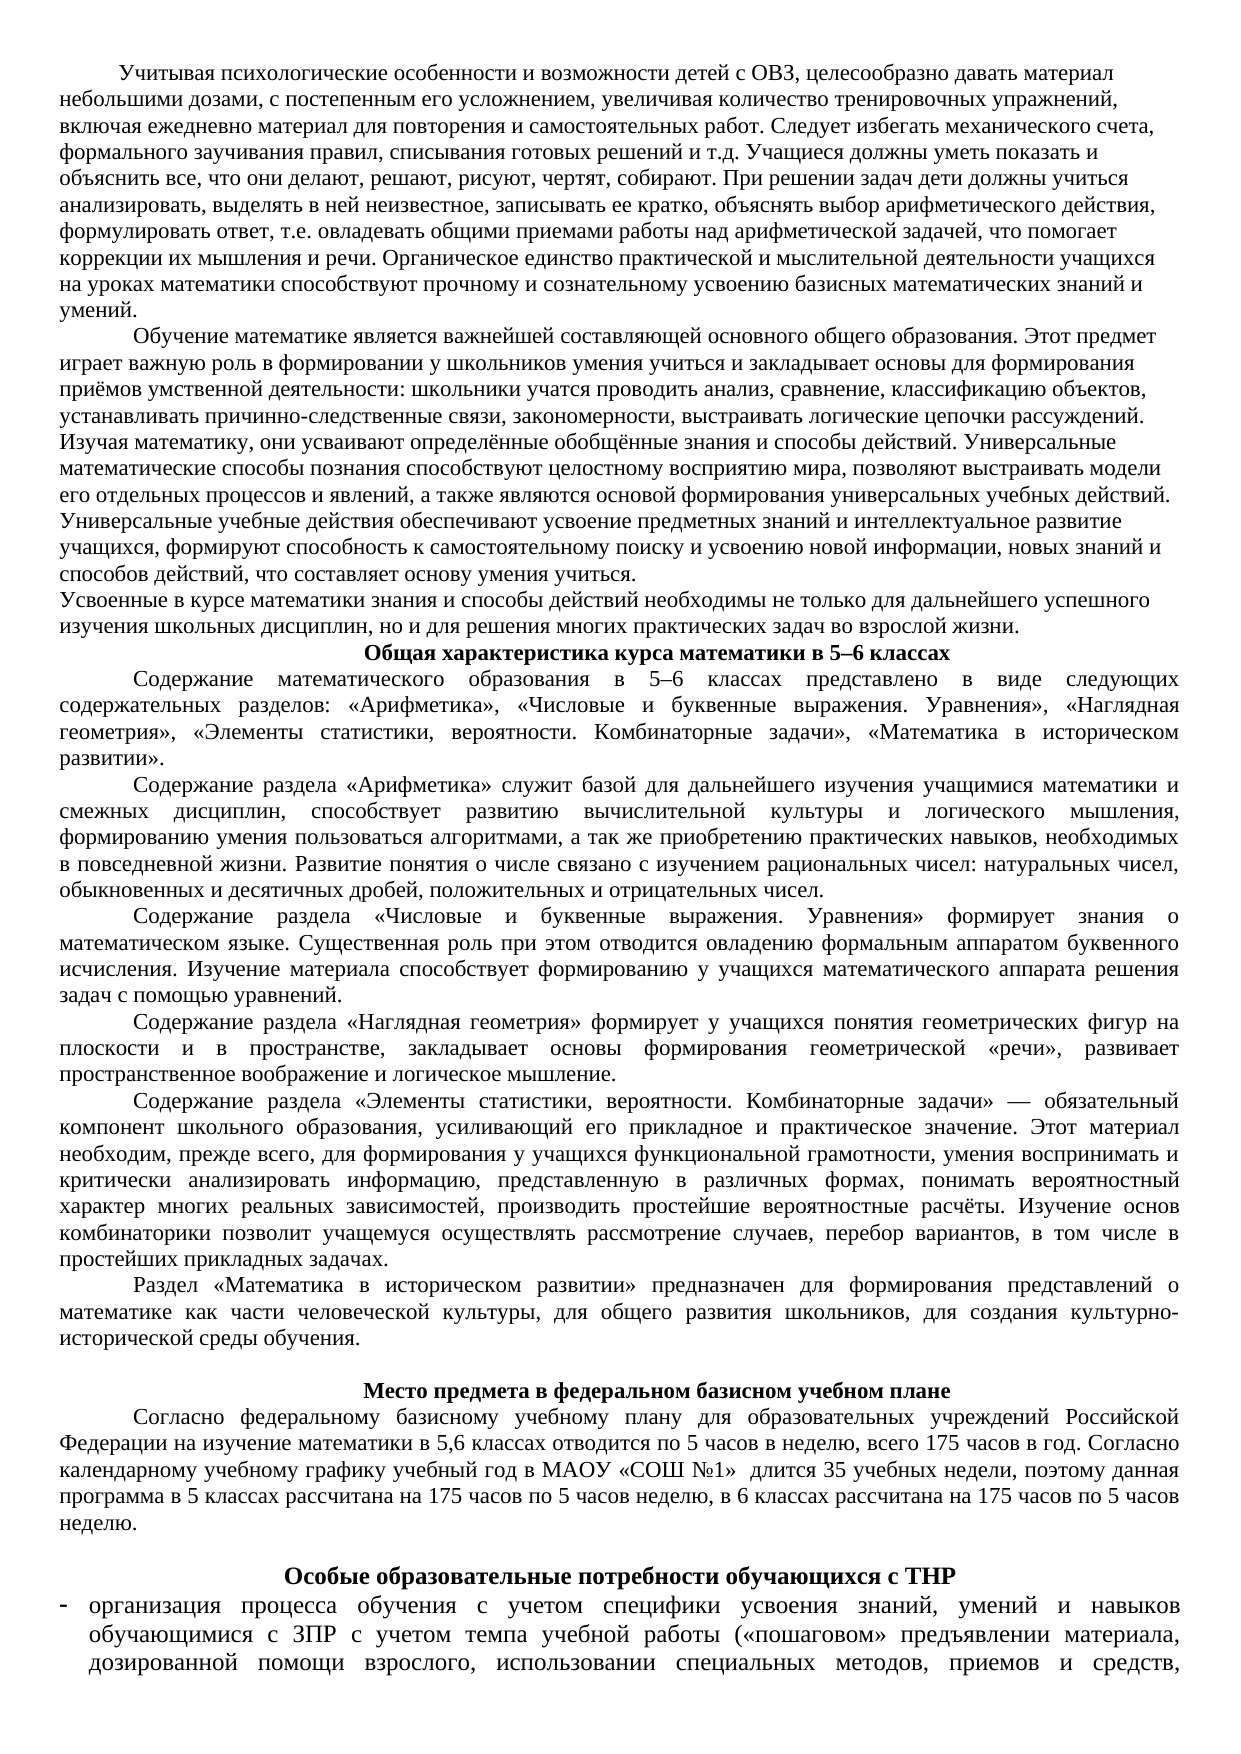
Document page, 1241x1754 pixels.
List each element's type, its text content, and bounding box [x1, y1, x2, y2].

text Учитывая психологические особенности и возможности детей с ОВЗ, целесообразно давать материал небольшими дозами, с постепенным его усложнением, увеличивая количество тренировочных упражнений, включая ежедневно материал для повторения и самостоятельных работ. Следует избегать механического счета, формального заучивания правил, списывания готовых решений и т.д. Учащиеся должны уметь показать и объяснить все, что они делают, решают, рисуют, чертят, собирают. При решении задач дети должны учиться анализировать, выделять в ней неизвестное, записывать ее кратко, объяснять выбор арифметического действия, формулировать ответ, т.е. овладевать общими приемами работы над арифметической задачей, что помогает коррекции их мышления и речи. Органическое единство практической и мыслительной деятельности учащихся на уроках математики способствуют прочному и сознательному усвоению базисных математических знаний и умений. [59, 59, 1181, 323]
text Содержание раздела «Наглядная геометрия» формирует у учащихся понятия геометрических фигур на плоскости и в пространстве, закладывает основы формирования геометрической «речи», развивает пространственное воображение и логическое мышление. [59, 1008, 1181, 1087]
title Место предмета в федеральном базисном учебном плане [59, 1377, 1181, 1403]
text Особые образовательные потребности обучающихся с ТНР [59, 1561, 1181, 1590]
text Содержание раздела «Арифметика» служит базой для дальнейшего изучения учащимися математики и смежных дисциплин, способствует развитию вычислительной культуры и логического мышления, формированию умения пользоваться алгоритмами, а так же приобретению практических навыков, необходимых в повседневной жизни. Развитие понятия о числе связано с изучением рациональных чисел: натуральных чисел, обыкновенных и десятичных дробей, положительных и отрицательных чисел. [59, 771, 1181, 902]
text Раздел «Математика в историческом развитии» предназначен для формирования представлений о математике как части человеческой культуры, для общего развития школьников, для создания культурно-исторической среды обучения. [59, 1271, 1181, 1350]
text Согласно федеральному базисному учебному плану для образовательных учреждений Российской Федерации на изучение математики в 5,6 классах отводится по 5 часов в неделю, всего 175 часов в год. Согласно календарному учебному графику учебный год в МАОУ «СОШ №1» длится 35 учебных недели, поэтому данная программа в 5 классах рассчитана на 175 часов по 5 часов неделю, в 6 классах рассчитана на 175 часов по 5 часов неделю. [59, 1403, 1181, 1535]
text Содержание раздела «Числовые и буквенные выражения. Уравнения» формирует знания о математическом языке. Существенная роль при этом отводится овладению формальным аппаратом буквенного исчисления. Изучение материала способствует формированию у учащихся математического аппарата решения задач с помощью уравнений. [59, 902, 1181, 1008]
text Обучение математике является важнейшей составляющей основного общего образования. Этот предмет играет важную роль в формировании у школьников умения учиться и закладывает основы для формирования приёмов умственной деятельности: школьники учатся проводить анализ, сравнение, классификацию объектов, устанавливать причинно-следственные связи, закономерности, выстраивать логические цепочки рассуждений. Изучая математику, они усваивают определённые обобщённые знания и способы действий. Универсальные математические способы познания способствуют целостному восприятию мира, позволяют выстраивать модели его отдельных процессов и явлений, а также являются основой формирования универсальных учебных действий. Универсальные учебные действия обеспечивают усвоение предметных знаний и интеллектуальное развитие учащихся, формируют способность к самостоятельному поиску и усвоению новой информации, новых знаний и способов действий, что составляет основу умения учиться. Усвоенные в курсе математики знания и способы действий необходимы не только для дальнейшего успешного изучения школьных дисциплин, но и для решения многих практических задач во взрослой жизни. [59, 323, 1181, 639]
text Общая характеристика курса математики в 5–6 классах [59, 639, 1181, 665]
text Содержание математического образования в 5–6 классах представлено в виде следующих содержательных разделов: «Арифметика», «Числовые и буквенные выражения. Уравнения», «Наглядная геометрия», «Элементы статистики, вероятности. Комбинаторные задачи», «Математика в историческом развитии». [59, 665, 1181, 771]
text Содержание раздела «Элементы статистики, вероятности. Комбинаторные задачи» — обязательный компонент школьного образования, усиливающий его прикладное и практическое значение. Этот материал необходим, прежде всего, для формирования у учащихся функциональной грамотности, умения воспринимать и критически анализировать информацию, представленную в различных формах, понимать вероятностный характер многих реальных зависимостей, производить простейшие вероятностные расчёты. Изучение основ комбинаторики позволит учащемуся осуществлять рассмотрение случаев, перебор вариантов, в том числе в простейших прикладных задачах. [59, 1087, 1181, 1271]
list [59, 1590, 1181, 1676]
